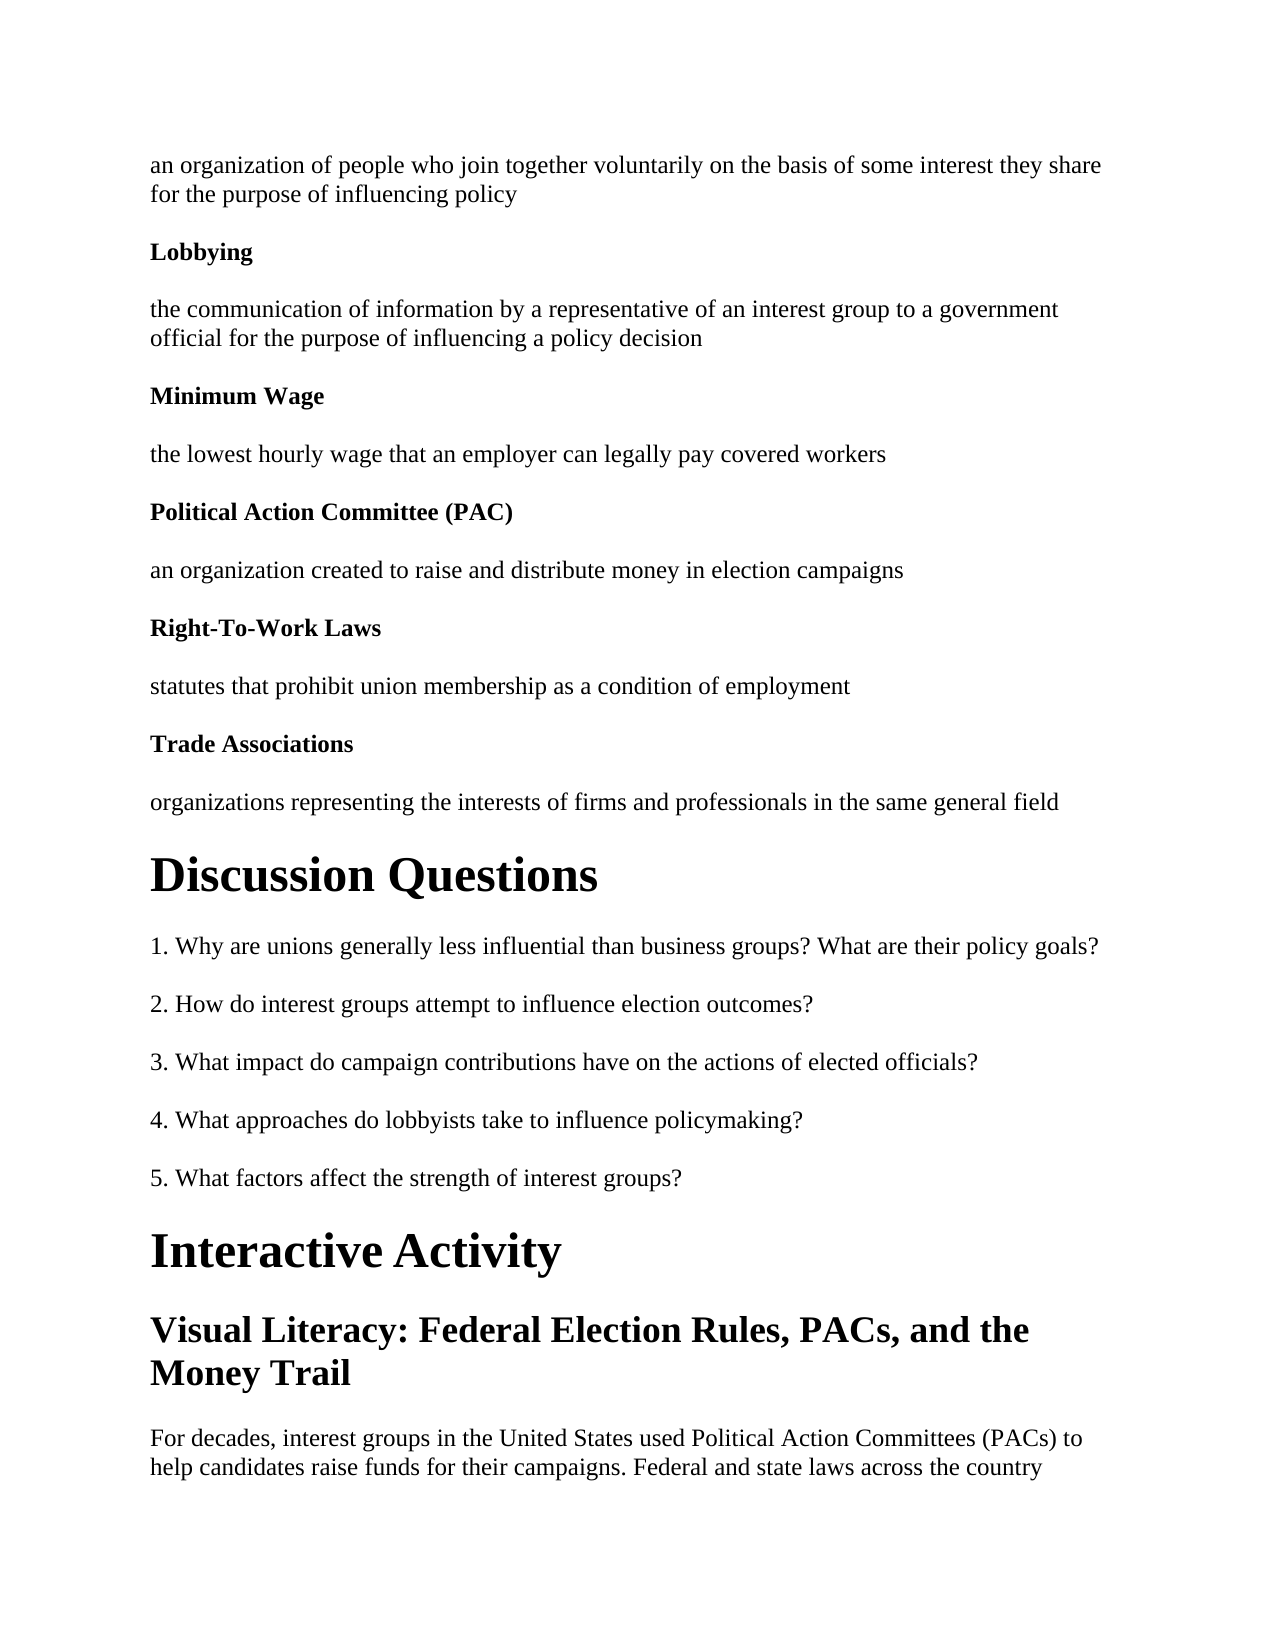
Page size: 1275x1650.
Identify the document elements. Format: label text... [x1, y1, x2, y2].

text Right-To-Work Laws [150, 613, 1125, 642]
text Lobbying [150, 237, 1125, 265]
text 3. What impact do campaign contributions have on the actions of elected officials? [150, 1047, 1125, 1076]
text statutes that prohibit union membership as a condition of employment [150, 671, 1125, 699]
text 5. What factors affect the strength of interest groups? [150, 1163, 1125, 1192]
text the communication of information by a representative of an interest group to a government official for the purpose of influencing a policy decision [150, 294, 1125, 352]
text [150, 1423, 1125, 1480]
text Discussion Questions [150, 844, 1125, 902]
text Visual Literacy: Federal Election Rules, PACs, and the Money Trail [150, 1307, 1125, 1394]
text an organization of people who join together voluntarily on the basis of some interest they share for the purpose of influencing policy [150, 150, 1125, 207]
text organizations representing the interests of firms and professionals in the same general field [150, 787, 1125, 815]
text Interactive Activity [150, 1221, 1125, 1278]
text the lowest hourly wage that an employer can legally pay covered workers [150, 439, 1125, 468]
text 4. What approaches do lobbyists take to influence policymaking? [150, 1105, 1125, 1134]
text an organization created to raise and distribute money in election campaigns [150, 555, 1125, 584]
text Trade Associations [150, 729, 1125, 757]
text 2. How do interest groups attempt to influence election outcomes? [150, 989, 1125, 1018]
text 1. Why are unions generally less influential than business groups? What are their policy goals? [150, 931, 1125, 960]
text Minimum Wage [150, 381, 1125, 410]
text Political Action Committee (PAC) [150, 497, 1125, 526]
